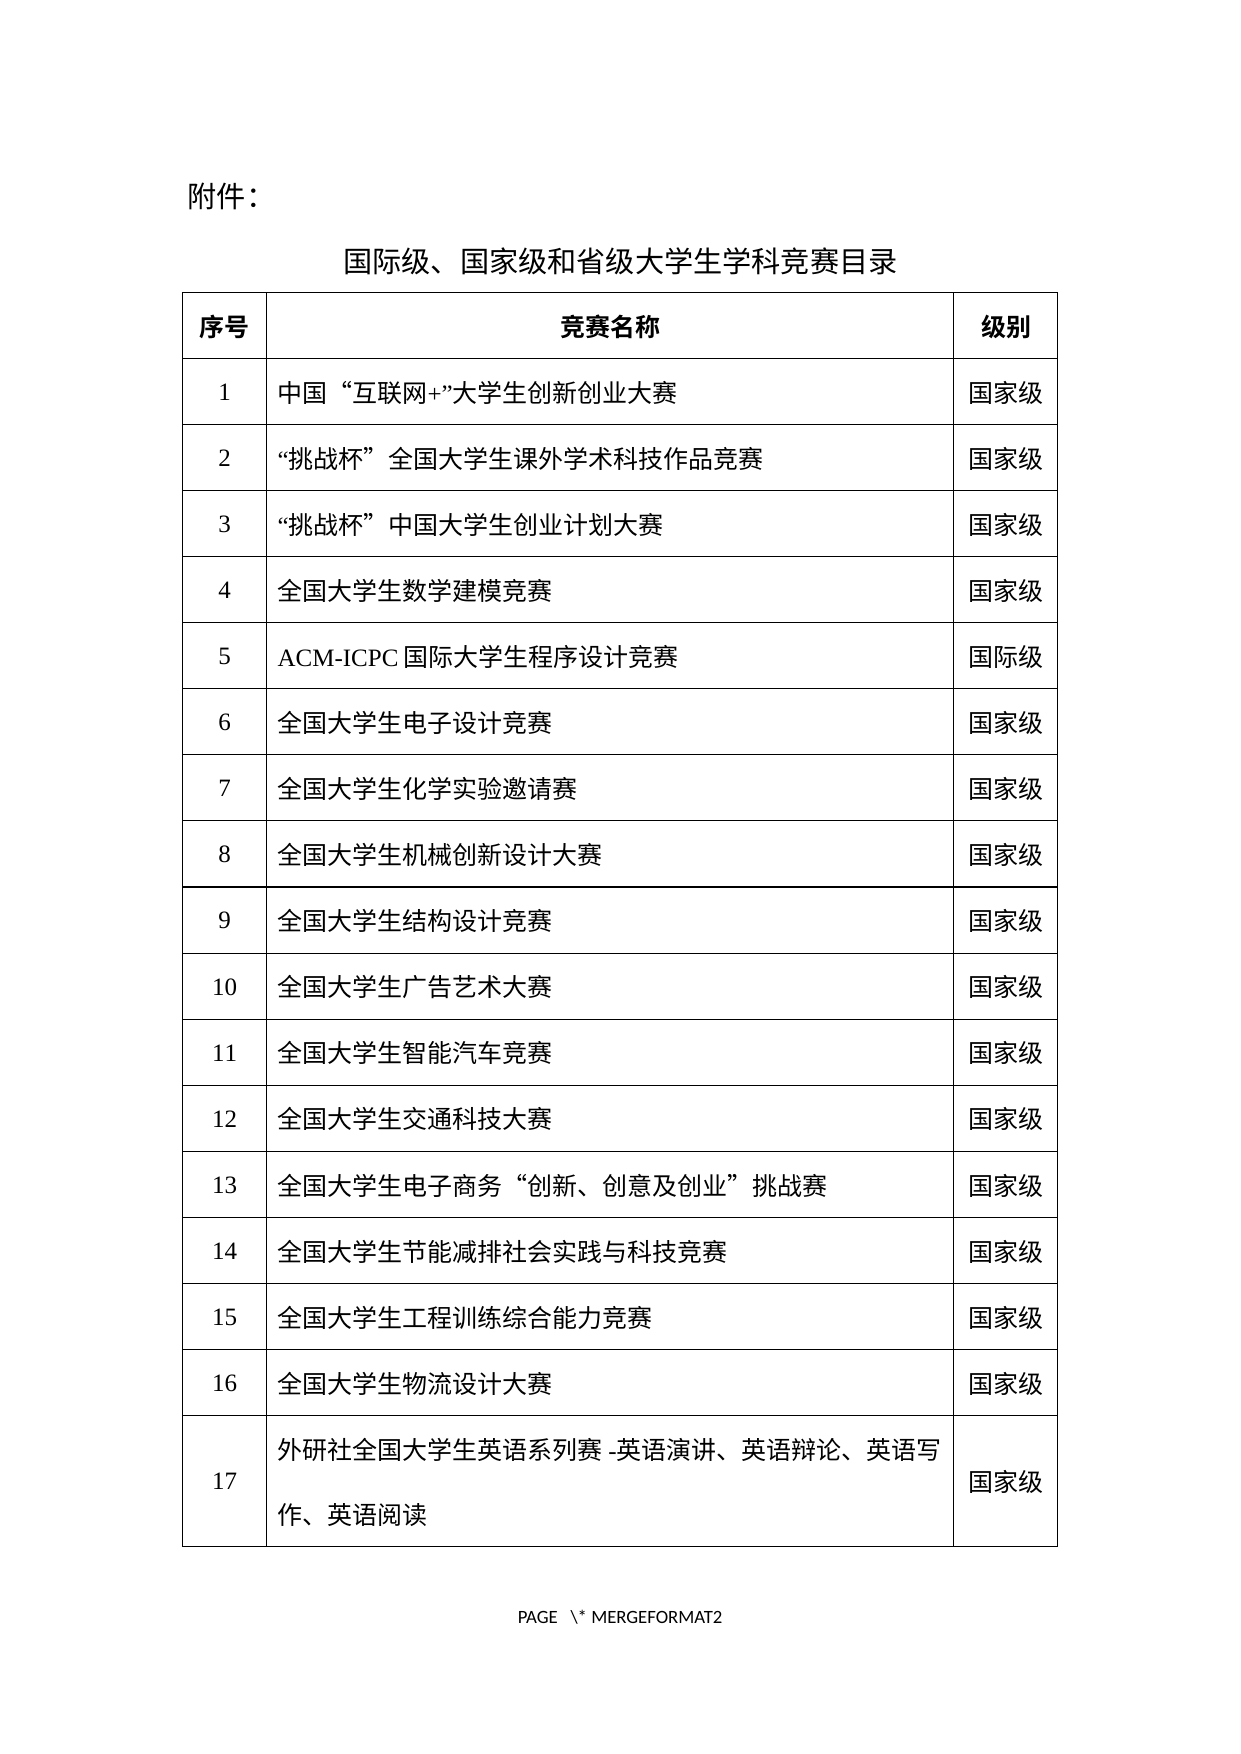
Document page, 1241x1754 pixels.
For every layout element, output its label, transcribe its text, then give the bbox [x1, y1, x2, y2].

table_cell 4 [183, 557, 266, 622]
table_cell 国家级 [954, 1218, 1057, 1283]
table_cell 国家级 [954, 1020, 1057, 1084]
table_cell ACM-ICPC国际大学生程序设计竞赛 [267, 623, 953, 688]
table_cell “挑战杯”中国大学生创业计划大赛 [267, 491, 953, 556]
table_cell 全国大学生广告艺术大赛 [267, 954, 953, 1018]
table_cell 17 [183, 1416, 266, 1546]
text 附件： [187, 162, 1053, 227]
table_cell 国家级 [954, 359, 1057, 424]
table_cell 8 [183, 821, 266, 886]
table_cell 12 [183, 1086, 266, 1151]
table_cell 国家级 [954, 1350, 1057, 1415]
table_cell 国家级 [954, 491, 1057, 556]
table_cell 国家级 [954, 1284, 1057, 1349]
table_cell 16 [183, 1350, 266, 1415]
table_cell 2 [183, 425, 266, 490]
table_cell 5 [183, 623, 266, 688]
table_cell 14 [183, 1218, 266, 1283]
table_cell 国家级 [954, 888, 1057, 952]
table_header 竞赛名称 [267, 293, 953, 358]
table_cell 全国大学生工程训练综合能力竞赛 [267, 1284, 953, 1349]
table_cell 全国大学生交通科技大赛 [267, 1086, 953, 1151]
table_cell 9 [183, 888, 266, 952]
table_cell 7 [183, 755, 266, 820]
table_cell “挑战杯”全国大学生课外学术科技作品竞赛 [267, 425, 953, 490]
table_cell 全国大学生智能汽车竞赛 [267, 1020, 953, 1084]
table_cell 外研社全国大学生英语系列赛 -英语演讲、英语辩论、英语写作、英语阅读 [267, 1416, 953, 1546]
table_cell 国家级 [954, 1416, 1057, 1546]
table_cell 全国大学生化学实验邀请赛 [267, 755, 953, 820]
table_cell 国家级 [954, 425, 1057, 490]
table_cell 国家级 [954, 1086, 1057, 1151]
table_cell 国家级 [954, 557, 1057, 622]
table_cell 全国大学生电子设计竞赛 [267, 689, 953, 754]
table_cell 国家级 [954, 954, 1057, 1018]
table_cell 国家级 [954, 689, 1057, 754]
table_cell 国际级 [954, 623, 1057, 688]
table_cell 全国大学生数学建模竞赛 [267, 557, 953, 622]
table_cell 13 [183, 1152, 266, 1217]
table_cell 全国大学生电子商务“创新、创意及创业”挑战赛 [267, 1152, 953, 1217]
text 国际级、国家级和省级大学生学科竞赛目录 [187, 227, 1053, 292]
table_cell 全国大学生物流设计大赛 [267, 1350, 953, 1415]
table_header 序号 [183, 293, 266, 358]
table_cell 11 [183, 1020, 266, 1084]
table_cell 3 [183, 491, 266, 556]
table_cell 中国“互联网+”大学生创新创业大赛 [267, 359, 953, 424]
table_header 级别 [954, 293, 1057, 358]
table_cell 6 [183, 689, 266, 754]
table_cell 全国大学生节能减排社会实践与科技竞赛 [267, 1218, 953, 1283]
table_cell 10 [183, 954, 266, 1018]
table_cell 国家级 [954, 755, 1057, 820]
table_cell 国家级 [954, 821, 1057, 886]
table_cell 15 [183, 1284, 266, 1349]
table_cell 全国大学生机械创新设计大赛 [267, 821, 953, 886]
table_cell 全国大学生结构设计竞赛 [267, 888, 953, 952]
table_cell 1 [183, 359, 266, 424]
table_cell 国家级 [954, 1152, 1057, 1217]
